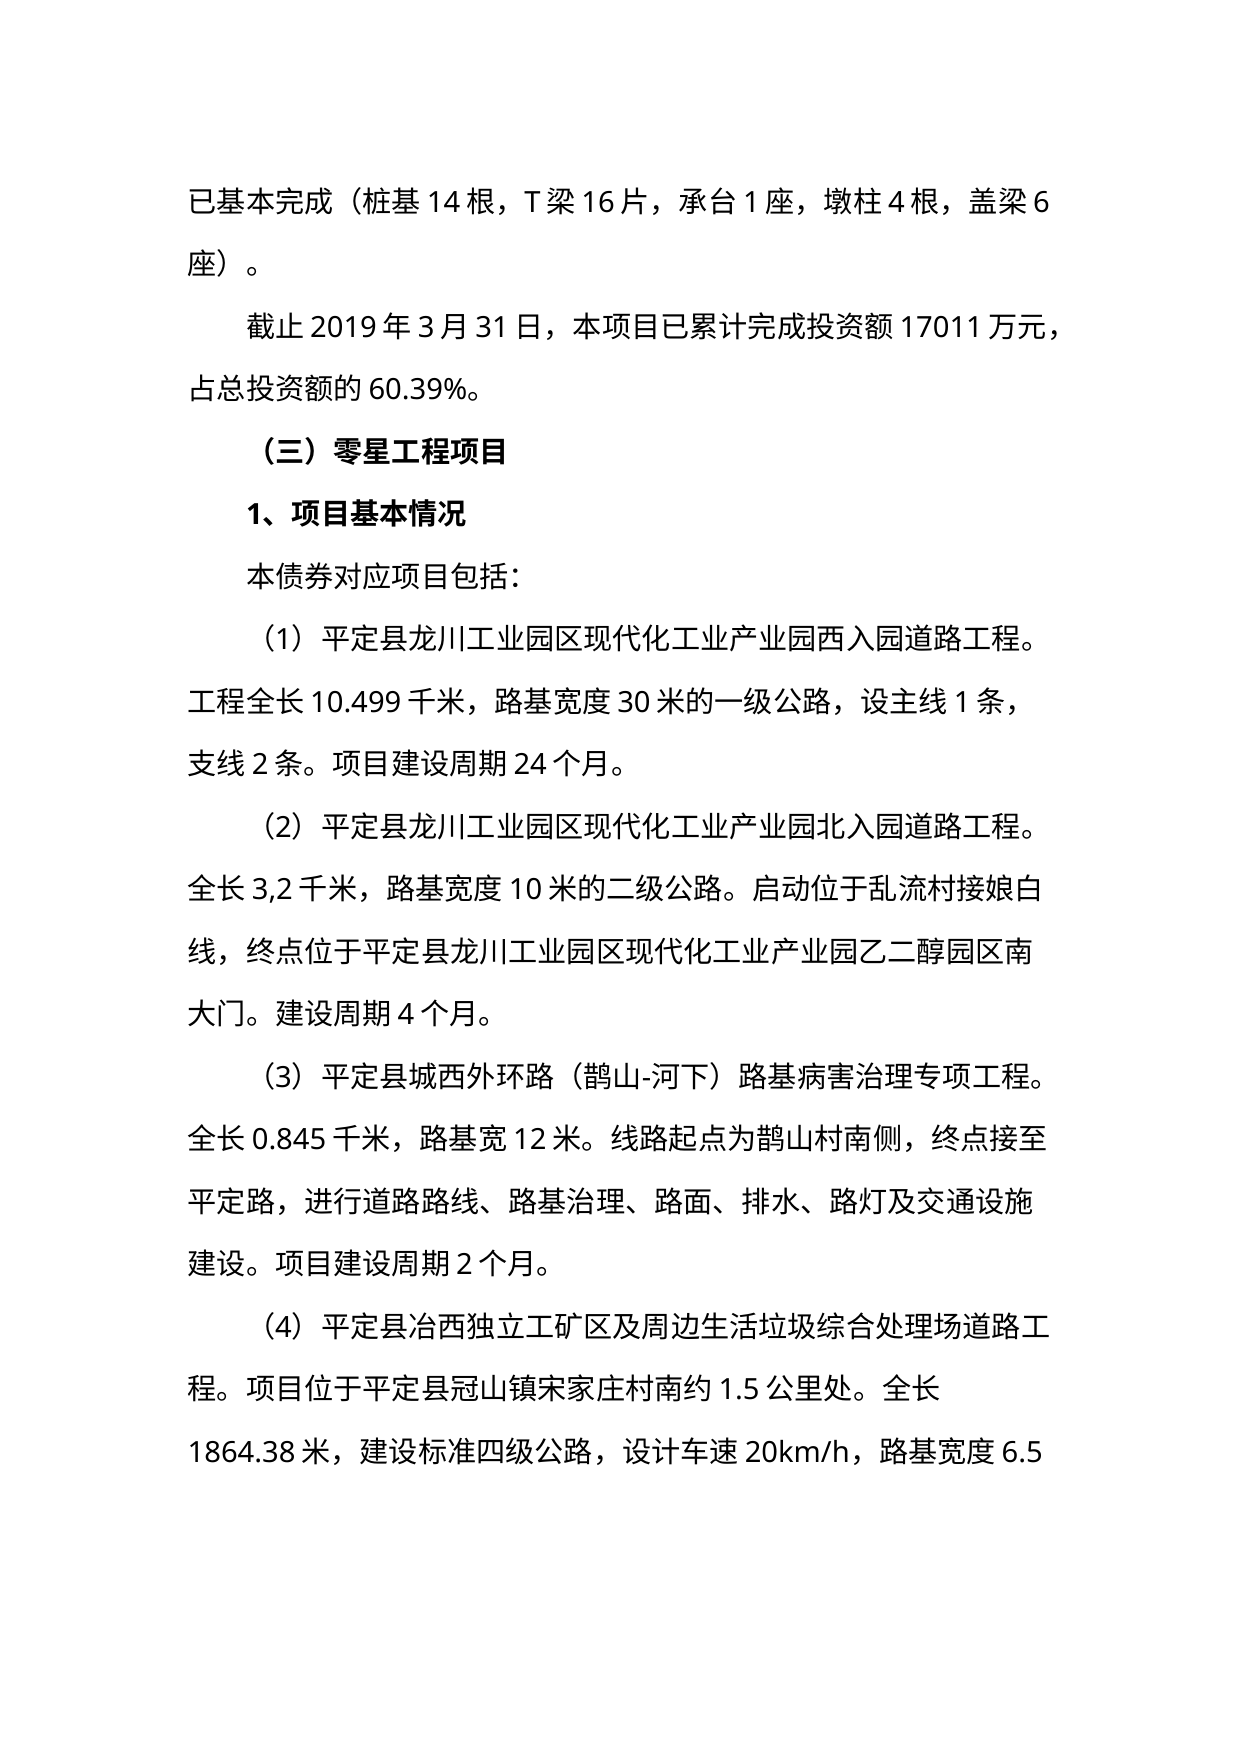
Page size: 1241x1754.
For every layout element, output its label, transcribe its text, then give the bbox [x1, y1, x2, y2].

text （三）零星工程项目 [187, 412, 1053, 474]
text （1）平定县龙川工业园区现代化工业产业园西入园道路工程。工程全长10.499千米，路基宽度30米的一级公路，设主线1条，支线2条。项目建设周期24个月。 [187, 599, 1053, 787]
text 截止2019年3月31日，本项目已累计完成投资额17011万元，占总投资额的60.39%。 [187, 287, 1053, 412]
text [187, 162, 1053, 287]
text 本债券对应项目包括： [187, 537, 1053, 599]
text （3）平定县城西外环路（鹊山-河下）路基病害治理专项工程。全长0.845千米，路基宽12米。线路起点为鹊山村南侧，终点接至平定路，进行道路路线、路基治理、路面、排水、路灯及交通设施建设。项目建设周期2个月。 [187, 1037, 1053, 1287]
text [187, 1287, 1053, 1474]
text （2）平定县龙川工业园区现代化工业产业园北入园道路工程。全长3,2千米，路基宽度10米的二级公路。启动位于乱流村接娘白线，终点位于平定县龙川工业园区现代化工业产业园乙二醇园区南大门。建设周期4个月。 [187, 787, 1053, 1037]
text 1、项目基本情况 [187, 474, 1053, 537]
